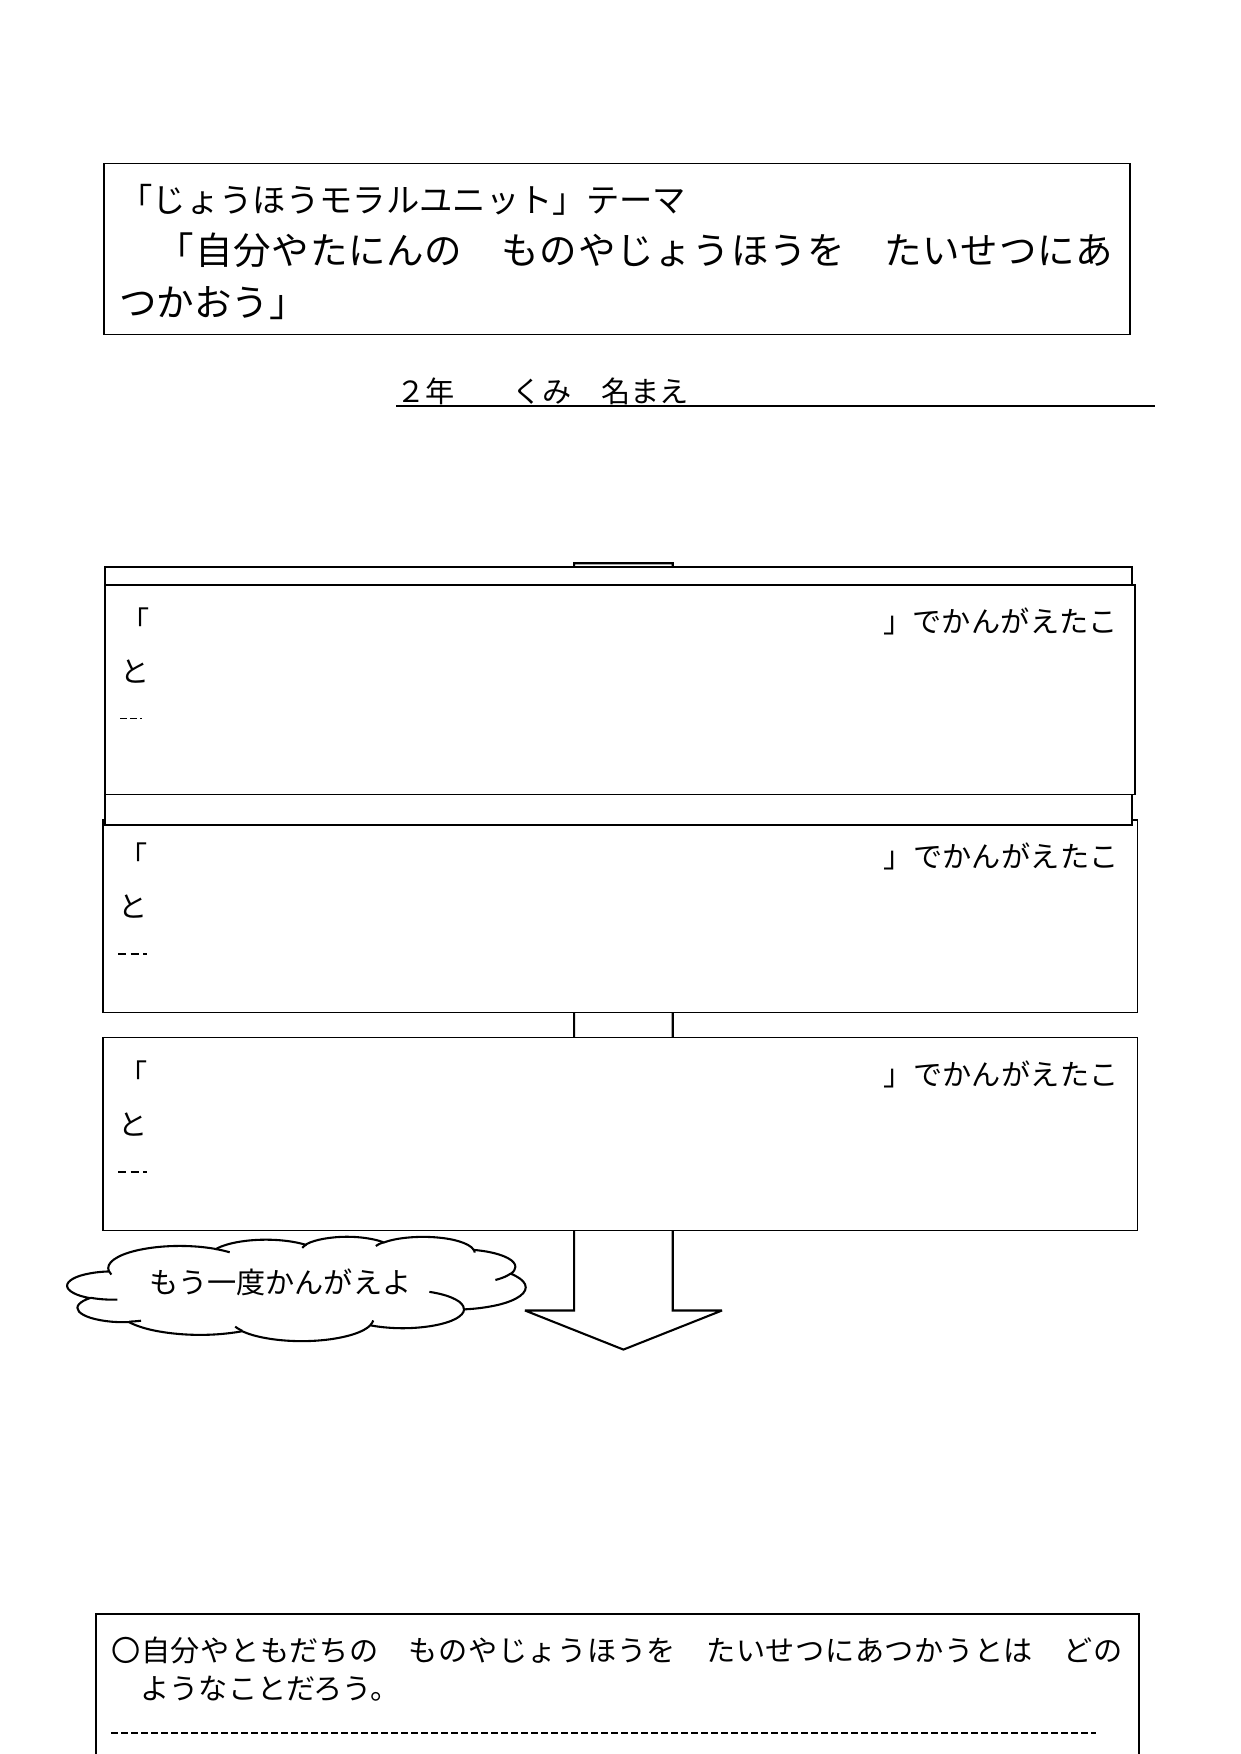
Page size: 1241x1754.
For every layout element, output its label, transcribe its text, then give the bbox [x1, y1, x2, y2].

text ２年 くみ 名まえ [75, 89, 1165, 427]
